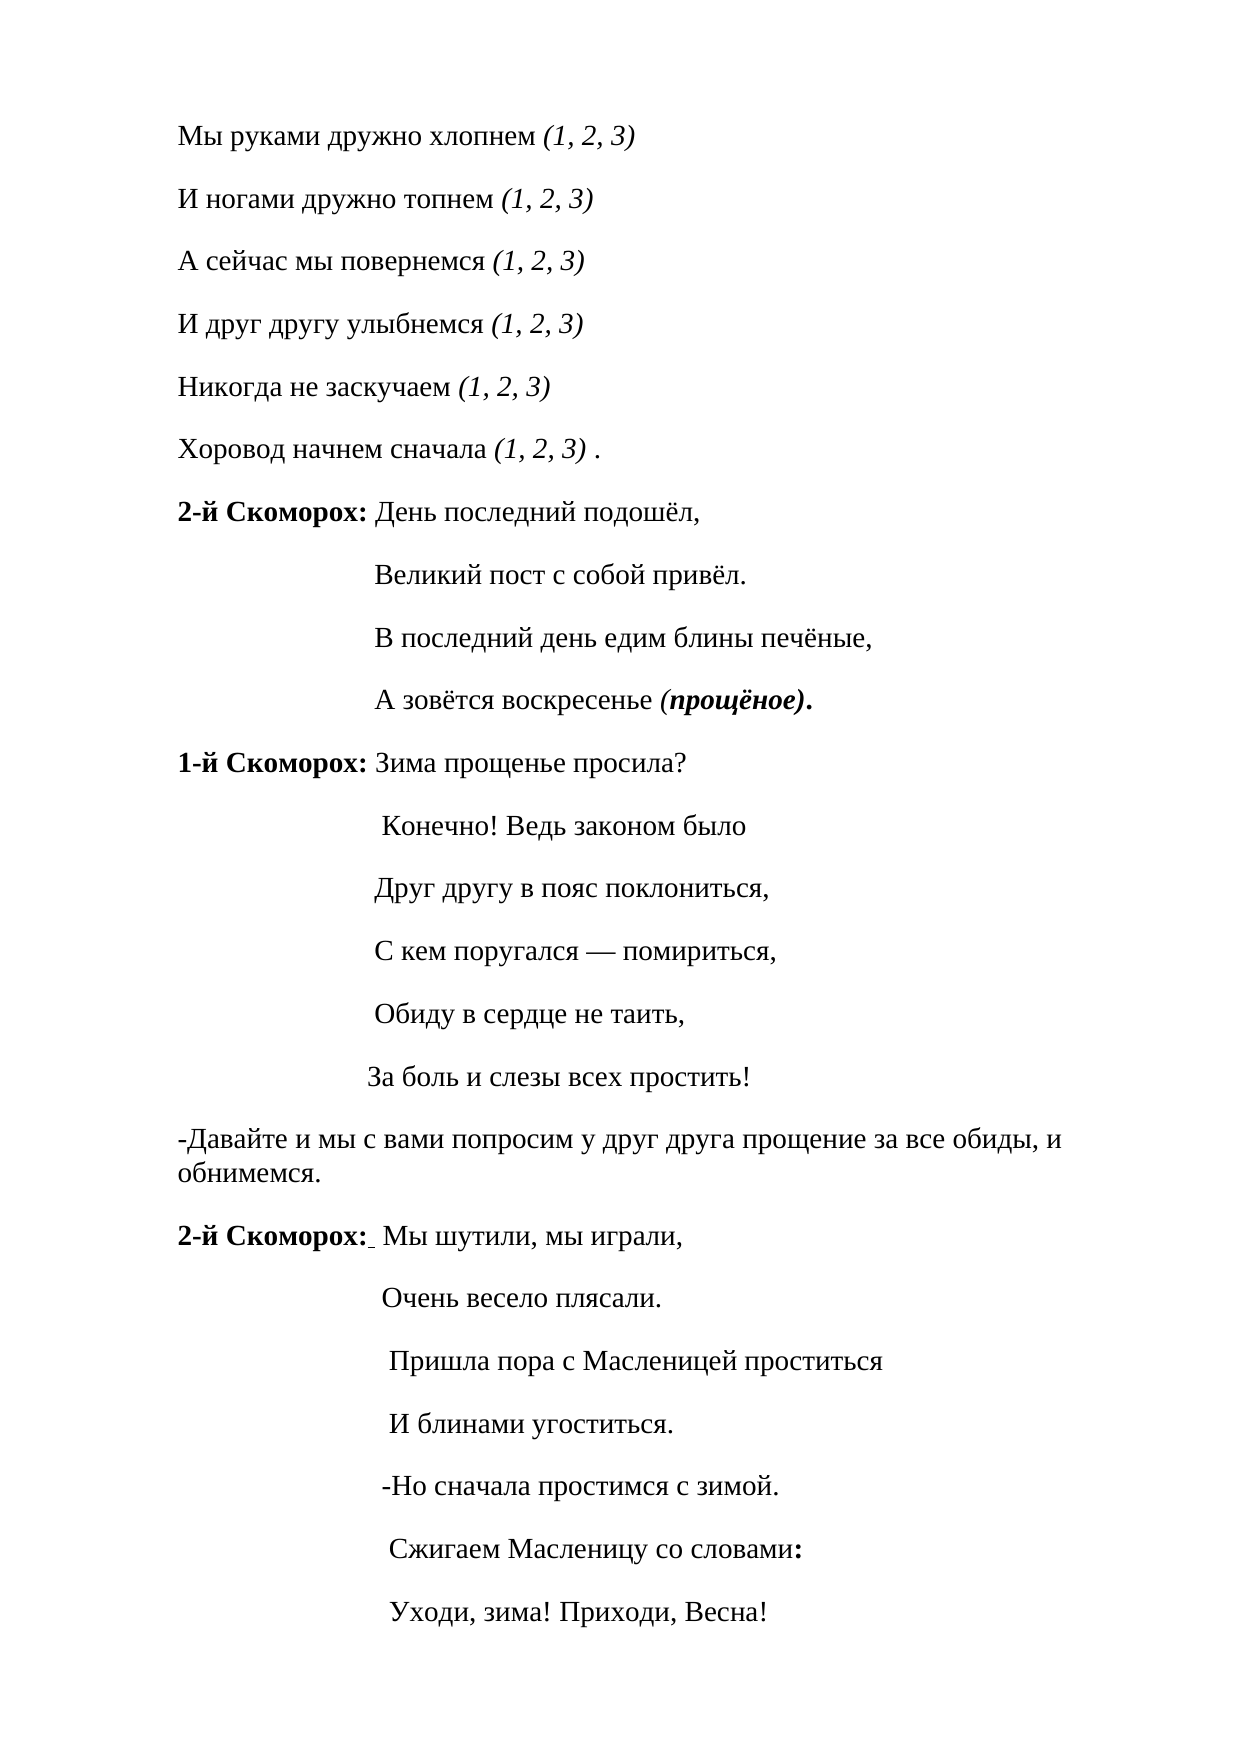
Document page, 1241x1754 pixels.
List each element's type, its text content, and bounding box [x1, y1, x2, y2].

text И блинами угоститься. [177, 1406, 1152, 1439]
text В последний день едим блины печёные, [177, 620, 1152, 653]
text Мы руками дружно хлопнем (1, 2, 3) [177, 118, 1152, 152]
text Сжигаем Масленицу со словами: [177, 1531, 1152, 1565]
text Очень весело плясали. [177, 1280, 1152, 1314]
text И друг другу улыбнемся (1, 2, 3) [177, 306, 1152, 340]
text -Но сначала простимся с зимой. [177, 1468, 1152, 1502]
text 2-й Скоморох: Мы шутили, мы играли, [177, 1218, 1152, 1251]
text С кем поругался — помириться, [177, 933, 1152, 967]
text 2-й Скоморох: День последний подошёл, [177, 494, 1152, 528]
text -Давайте и мы с вами попросим у друг друга прощение за все обиды, и обнимемся. [177, 1121, 1152, 1188]
text Обиду в сердце не таить, [177, 996, 1152, 1029]
text За боль и слезы всех простить! [177, 1059, 1152, 1092]
text 1-й Скоморох: Зима прощенье просила? [177, 745, 1152, 779]
text Хоровод начнем сначала (1, 2, 3) . [177, 432, 1152, 465]
text Пришла пора с Масленицей проститься [177, 1343, 1152, 1377]
text А зовётся воскресенье (прощёное). [177, 682, 1152, 716]
text Друг другу в пояс поклониться, [177, 871, 1152, 904]
text Великий пост с собой привёл. [177, 557, 1152, 591]
text А сейчас мы повернемся (1, 2, 3) [177, 243, 1152, 277]
text Никогда не заскучаем (1, 2, 3) [177, 369, 1152, 402]
text Уходи, зима! Приходи, Весна! [177, 1594, 1152, 1627]
text Конечно! Ведь законом было [177, 808, 1152, 841]
text И ногами дружно топнем (1, 2, 3) [177, 181, 1152, 214]
